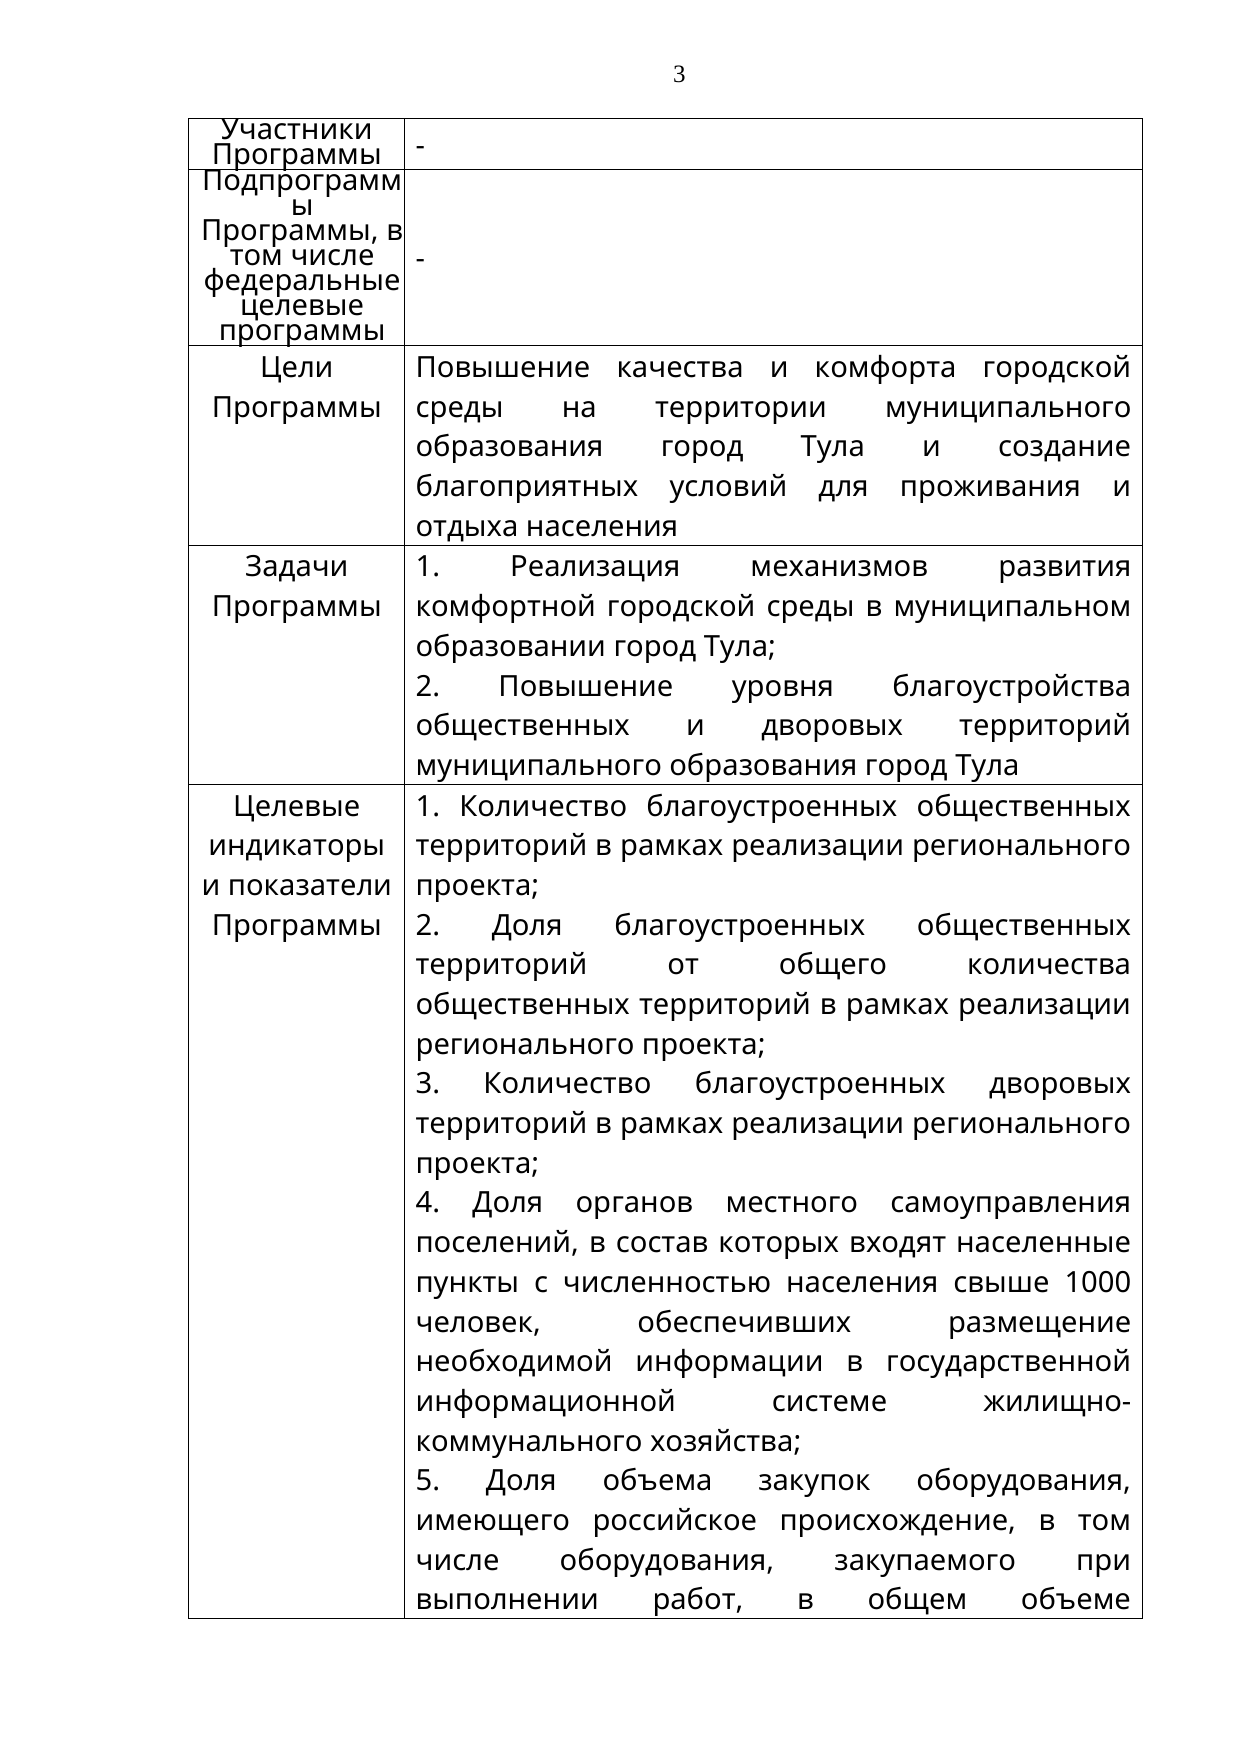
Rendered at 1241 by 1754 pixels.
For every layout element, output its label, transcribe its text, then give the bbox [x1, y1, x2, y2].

table_cell Повышение качества и комфорта городской среды на территории муниципального образования город Тула и создание благоприятных условий для проживания и отдыха населения [405, 346, 1142, 545]
table_cell Участники Программы [189, 119, 404, 169]
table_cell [189, 785, 404, 1618]
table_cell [405, 785, 1142, 1618]
table_cell Задачи Программы [189, 546, 404, 784]
table_cell - [405, 119, 1142, 169]
table_cell Подпрограммы Программы, в том числе федеральные целевые программы [189, 170, 404, 345]
table_cell Цели Программы [189, 346, 404, 545]
table_cell 1. Реализация механизмов развития комфортной городской среды в муниципальном образовании город Тула; 2. Повышение уровня благоустройства общественных и дворовых территорий муниципального образования город Тула [405, 546, 1142, 784]
table_cell - [405, 170, 1142, 345]
